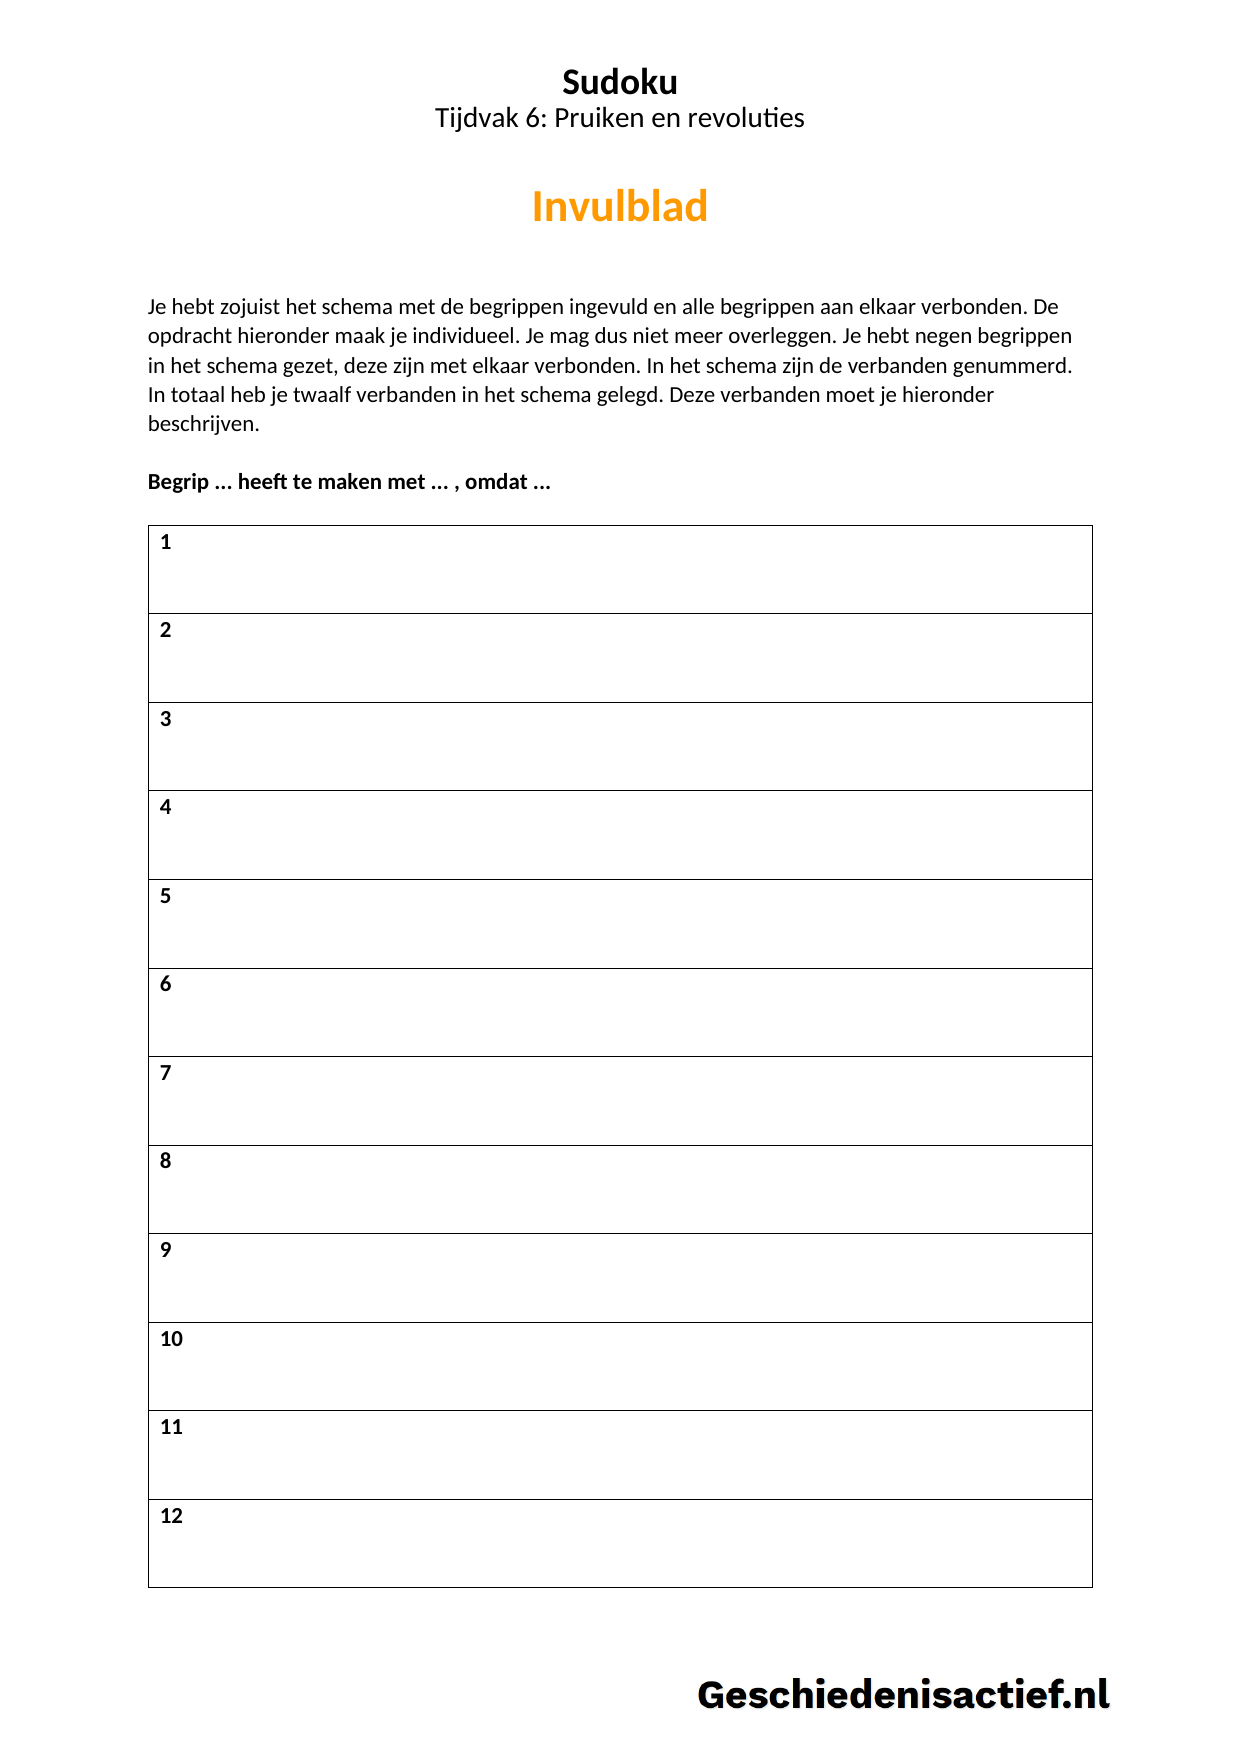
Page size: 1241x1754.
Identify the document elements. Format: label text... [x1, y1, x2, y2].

table_cell 8 [149, 1146, 1092, 1233]
table_cell 12 [149, 1500, 1092, 1587]
table_cell 3 [149, 703, 1092, 790]
table_cell 10 [149, 1323, 1092, 1410]
text Invulblad [148, 177, 1092, 233]
table_cell 7 [149, 1057, 1092, 1144]
table_header 1 [149, 526, 1092, 613]
picture [677, 1636, 1148, 1752]
table_cell 5 [149, 880, 1092, 967]
table_cell 6 [149, 969, 1092, 1056]
table_cell 4 [149, 791, 1092, 879]
table_cell 2 [149, 614, 1092, 702]
text Begrip ... heeft te maken met ... , omdat ... [148, 466, 1092, 496]
text Je hebt zojuist het schema met de begrippen ingevuld en alle begrippen aan elkaar verbonden. De opdracht hieronder maak je individueel. Je mag dus niet meer overleggen. Je hebt negen begrippen in het schema gezet, deze zijn met elkaar verbonden. In het schema zijn de verbanden genummerd. In totaal heb je twaalf verbanden in het schema gelegd. Deze verbanden moet je hieronder beschrijven. [148, 291, 1092, 437]
table_cell 11 [149, 1411, 1092, 1499]
table_cell 9 [149, 1234, 1092, 1322]
